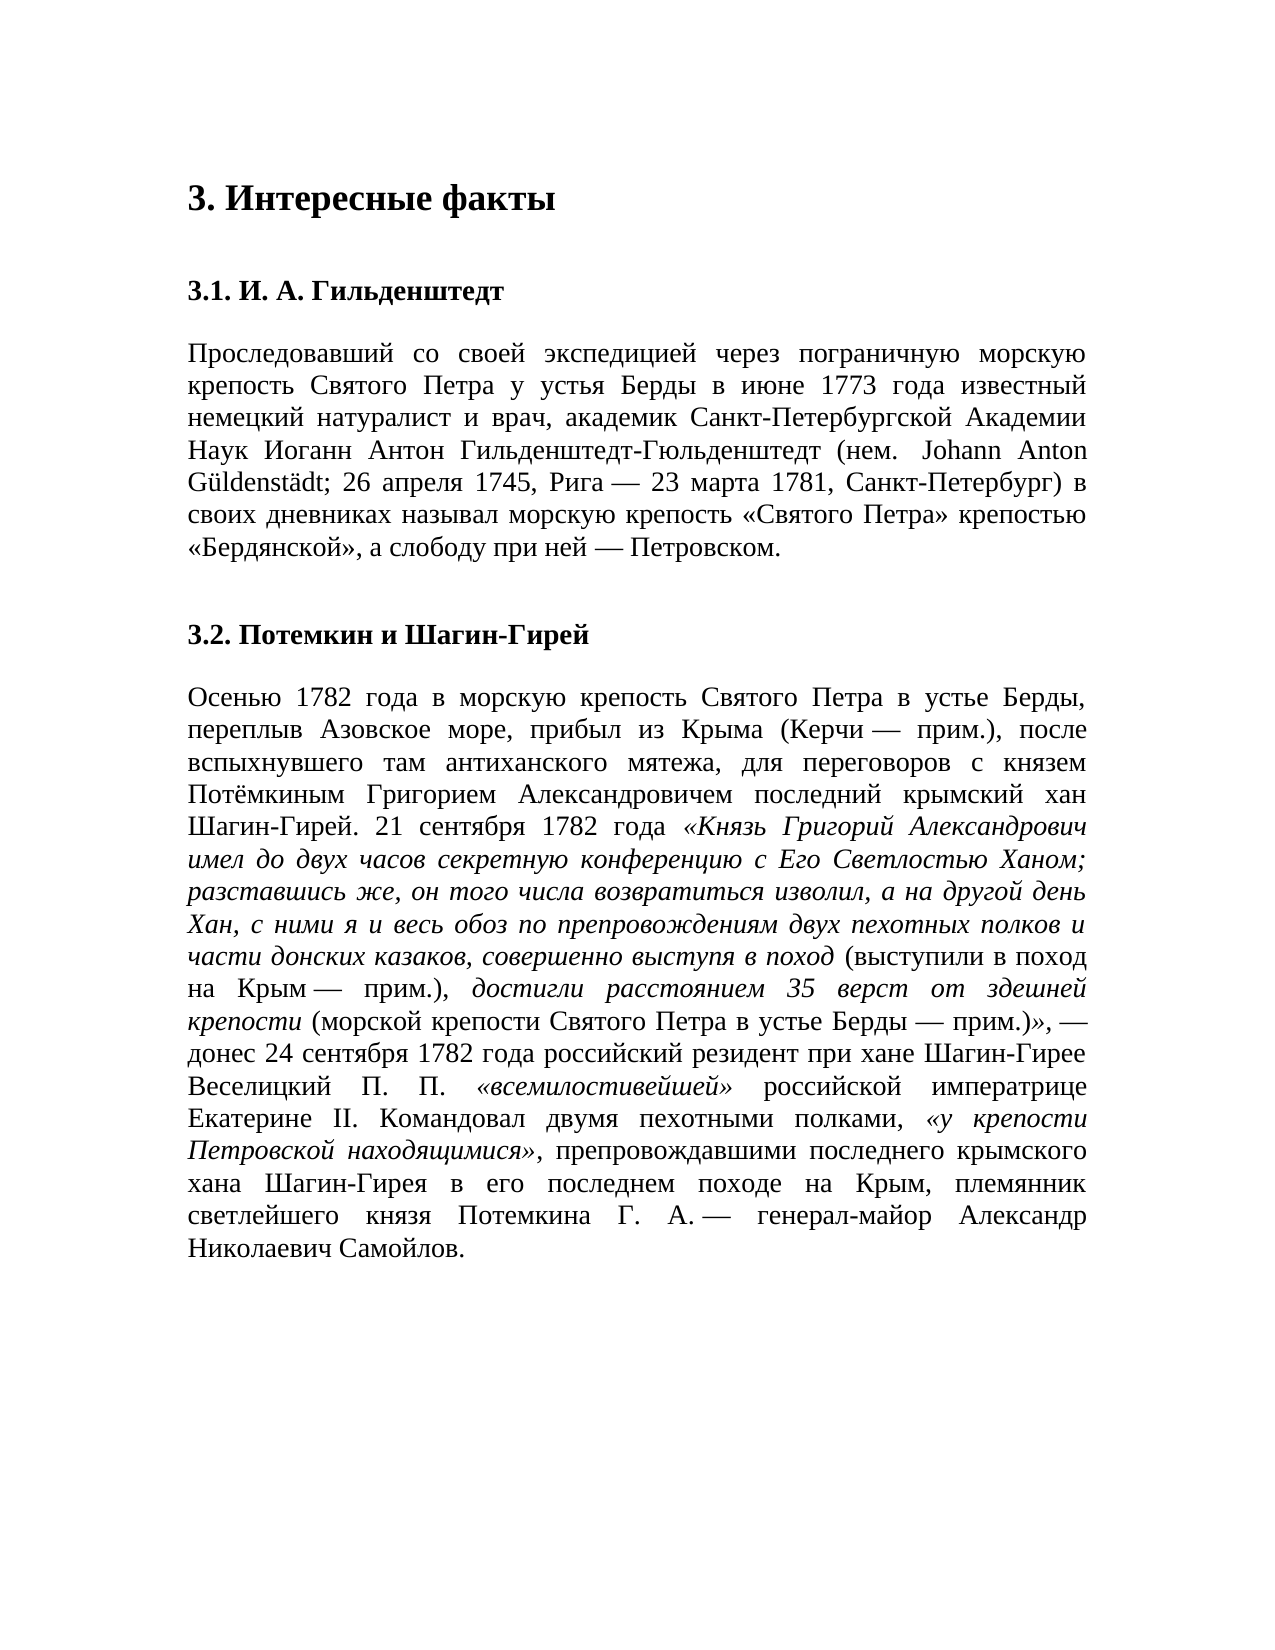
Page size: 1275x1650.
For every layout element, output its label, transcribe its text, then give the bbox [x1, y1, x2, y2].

text Проследовавший со своей экспедицией через пограничную морскую крепость Святого Петра у устья Берды в июне 1773 года известный немецкий натуралист и врач, академик Санкт-Петербургской Академии Наук Иоганн Антон Гильденштедт-Гюльденштедт (нем. Johann Anton Güldenstädt; 26 апреля 1745, Рига — 23 марта 1781, Санкт-Петербург) в своих дневниках называл морскую крепость «Святого Петра» крепостью «Бердянской», а слободу при ней — Петровском. [187, 336, 1087, 562]
text Осенью 1782 года в морскую крепость Святого Петра в устье Берды, переплыв Азовское море, прибыл из Крыма (Керчи — прим.), после вспыхнувшего там антиханского мятежа, для переговоров с князем Потёмкиным Григорием Александровичем последний крымский хан Шагин-Гирей. 21 сентября 1782 года «Князь Григорий Александрович имел до двух часов секретную конференцию с Его Светлостью Ханом; разставшись же, он того числа возвратиться изволил, а на другой день Хан, с ними я и весь обоз по препровождениям двух пехотных полков и части донских казаков, совершенно выступя в поход (выступили в поход на Крым — прим.), достигли расстоянием 35 верст от здешней крепости (морской крепости Святого Петра в устье Берды — прим.)», — донес 24 сентября 1782 года российский резидент при хане Шагин-Гирее Веселицкий П. П. «всемилостивейшей» российской императрице Екатерине II. Командовал двумя пехотными полками, «у крепости Петровской находящимися», препровождавшими последнего крымского хана Шагин-Гирея в его последнем походе на Крым, племянник светлейшего князя Потемкина Г. А. — генерал-майор Александр Николаевич Самойлов. [187, 680, 1087, 1263]
list 3.1. И. А. Гильденштедт [187, 273, 1087, 306]
list 3. Интересные факты [187, 175, 1087, 218]
list 3.2. Потемкин и Шагин-Гирей [187, 617, 1087, 650]
